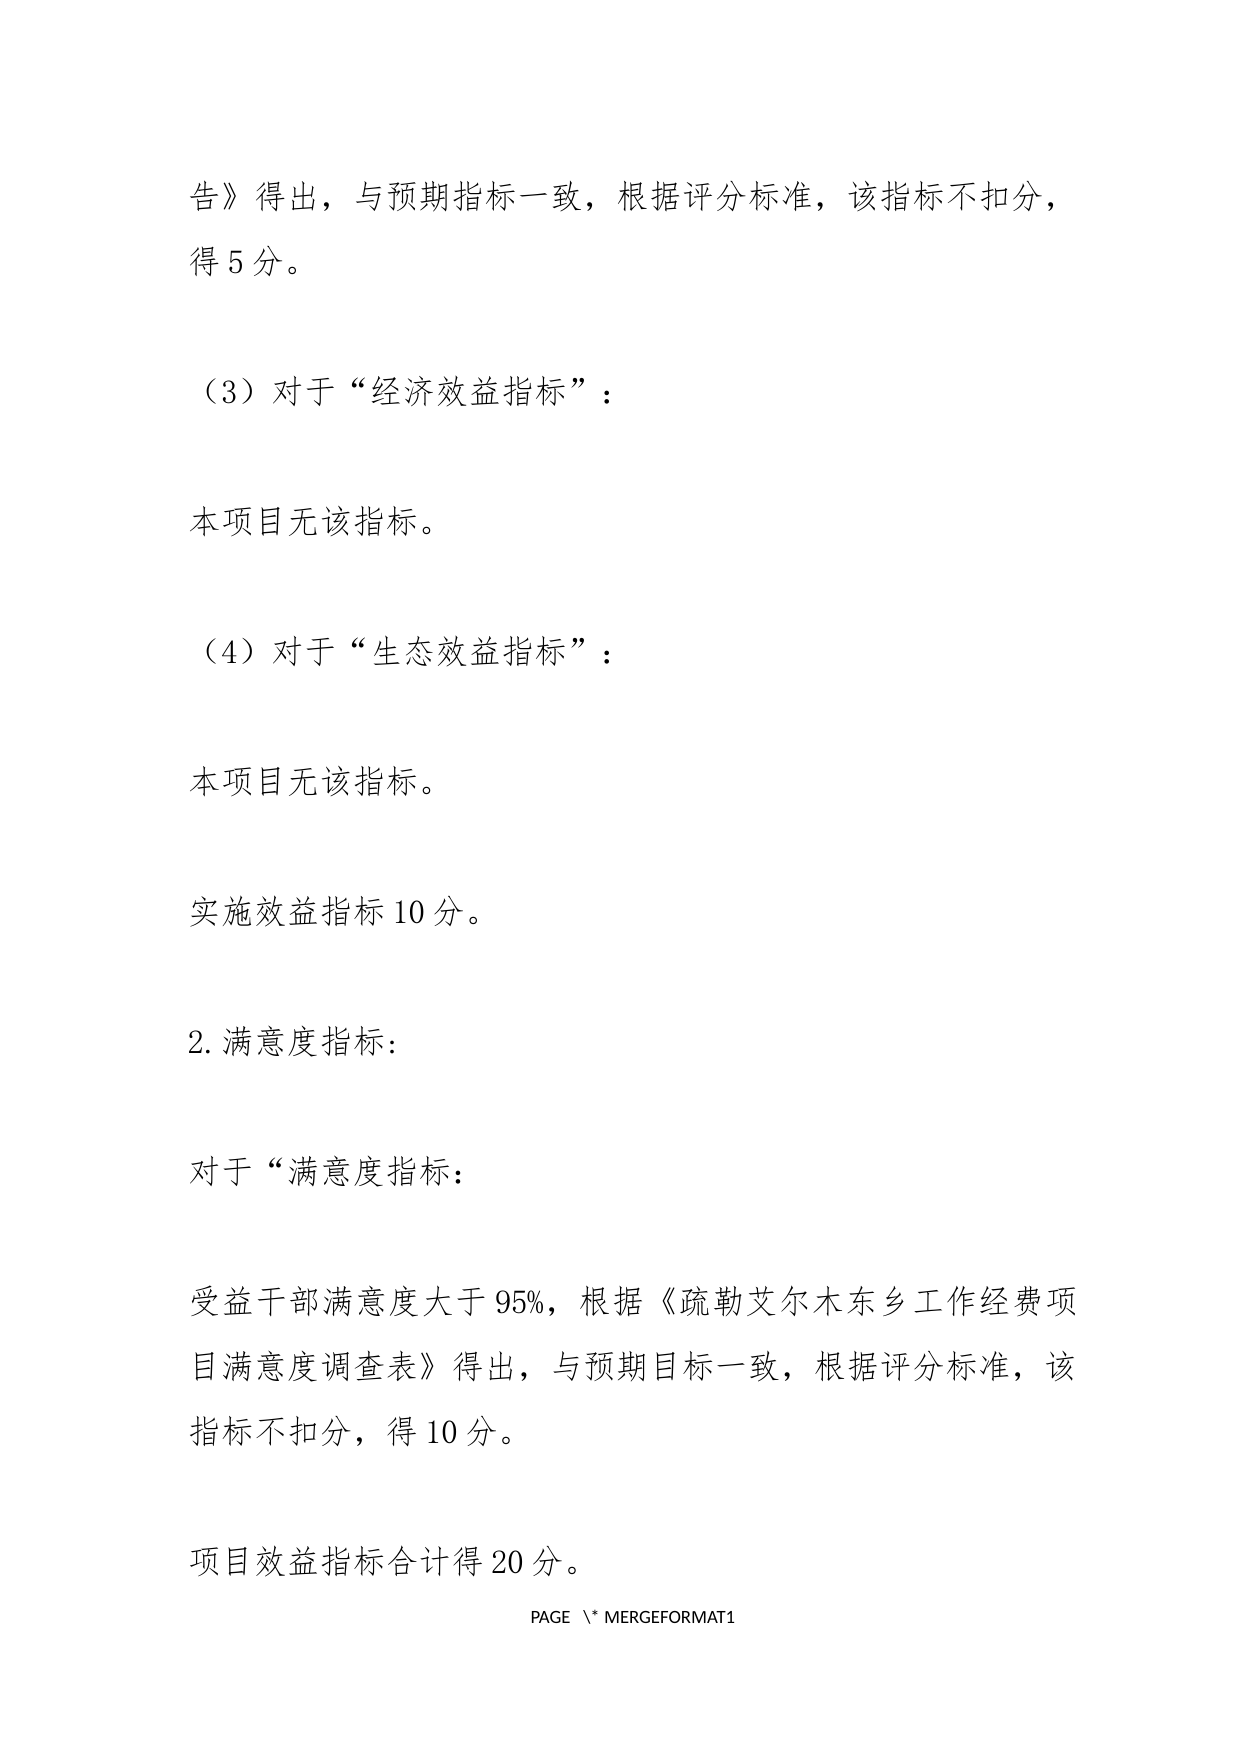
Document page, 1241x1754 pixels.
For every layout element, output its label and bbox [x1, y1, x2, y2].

text [187, 162, 1078, 1592]
